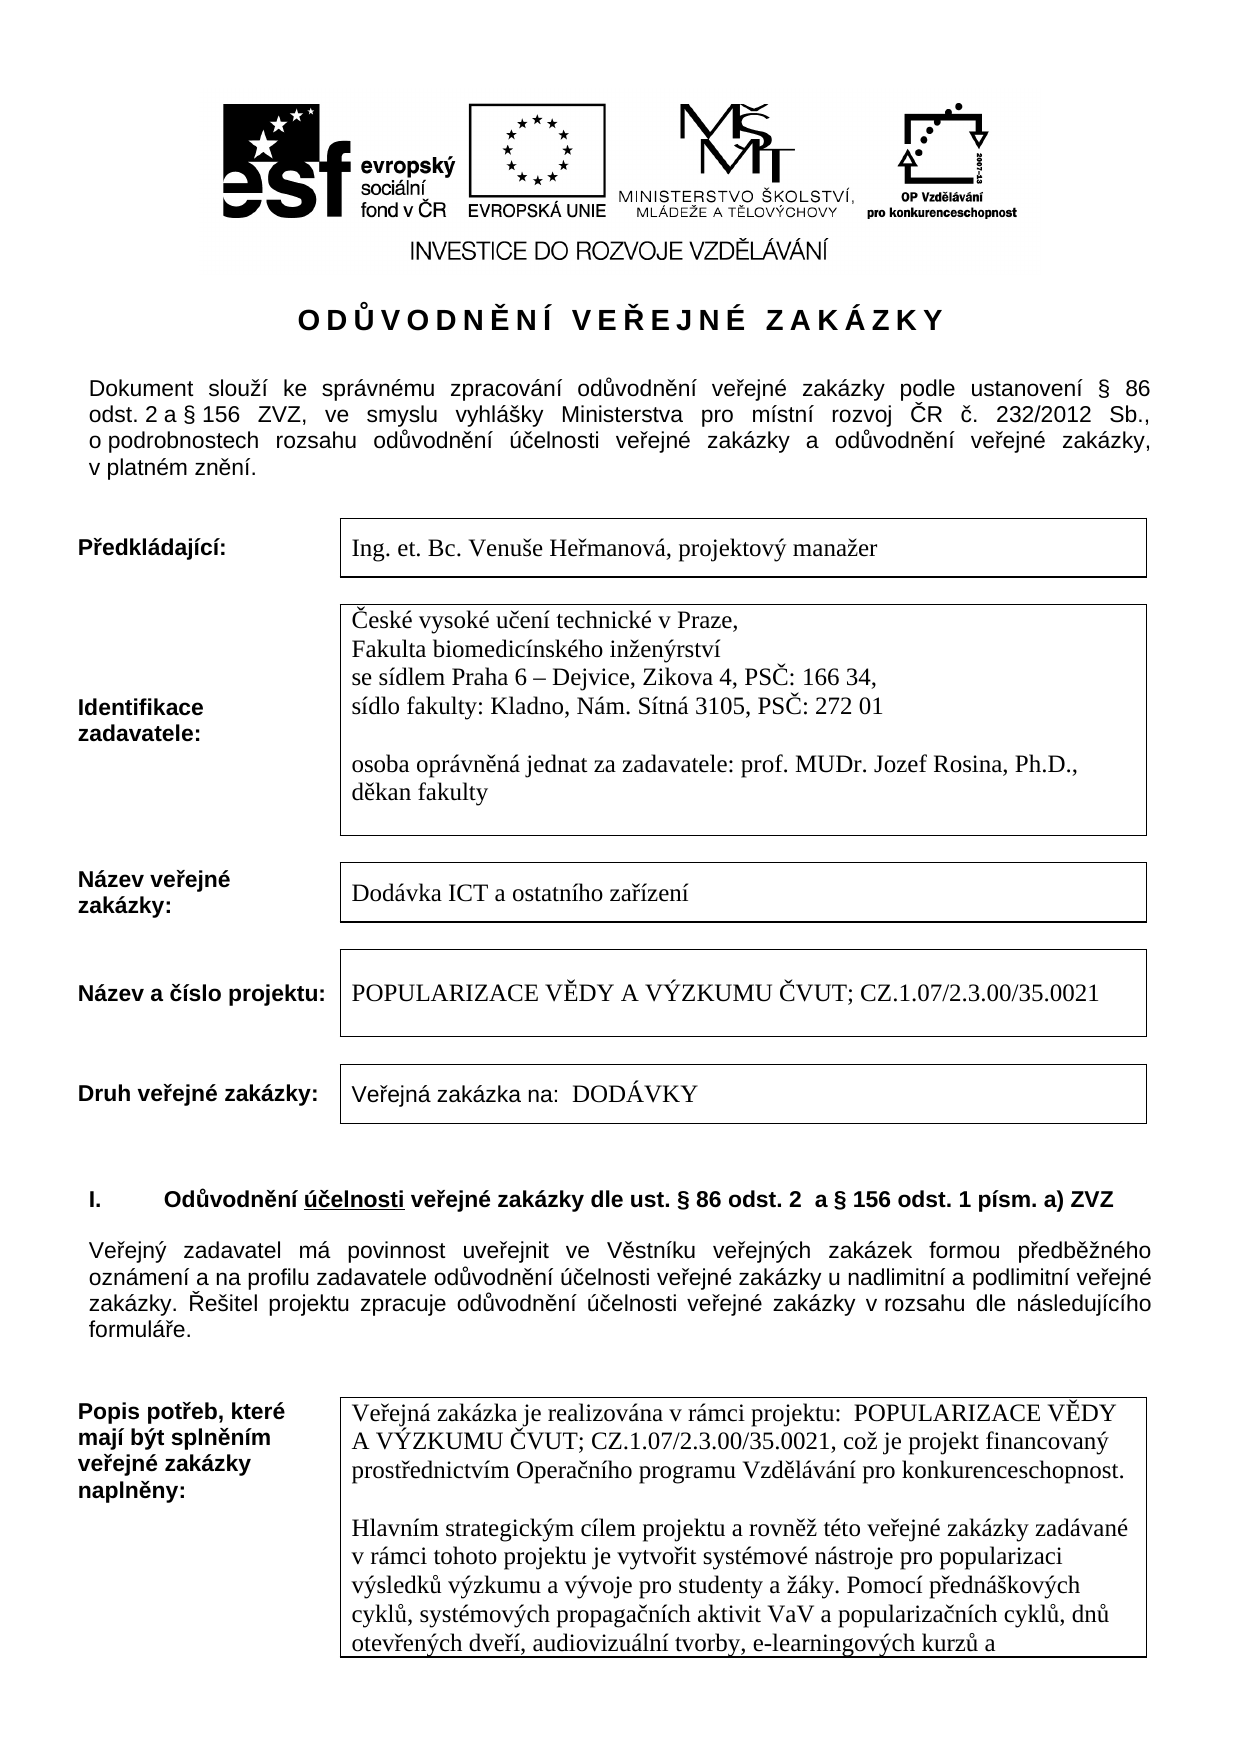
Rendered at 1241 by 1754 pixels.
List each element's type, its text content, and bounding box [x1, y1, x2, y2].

table_header Ing. et. Bc. Venuše Heřmanová, projektový manažer [341, 519, 1146, 576]
table_header Dodávka ICT a ostatního zařízení [341, 863, 1146, 921]
table_header Identifikace zadavatele: [66, 604, 340, 835]
text Veřejný zadavatel má povinnost uveřejnit ve Věstníku veřejných zakázek formou předběžného oznámení a na profilu zadavatele odůvodnění účelnosti veřejné zakázky u nadlimitní a podlimitní veřejné zakázky. Řešitel projektu zpracuje odůvodnění účelnosti veřejné zakázky v rozsahu dle následujícího formuláře. [89, 1237, 1152, 1343]
table_header Název a číslo projektu: [66, 949, 340, 1036]
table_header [66, 1397, 340, 1656]
table_header Název veřejné zakázky: [66, 862, 340, 921]
table_header Druh veřejné zakázky: [66, 1064, 340, 1122]
table_header POPULARIZACE VĚDY A VÝZKUMU ČVUT; CZ.1.07/2.3.00/35.0021 [341, 950, 1146, 1036]
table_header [341, 1398, 1146, 1656]
list Odůvodnění účelnosti veřejné zakázky dle ust. § 86 odst. 2 a § 156 odst. 1 písm. a) ZVZ [89, 1186, 1152, 1212]
picture [199, 88, 1041, 275]
text Odůvodnění veřejné zakázky [89, 303, 1152, 337]
table_header Veřejná zakázka na: DODÁVKY [341, 1065, 1146, 1122]
text Dokument slouží ke správnému zpracování odůvodnění veřejné zakázky podle ustanovení § 86 odst. 2 a § 156 ZVZ, ve smyslu vyhlášky Ministerstva pro místní rozvoj ČR č. 232/2012 Sb., o podrobnostech rozsahu odůvodnění účelnosti veřejné zakázky a odůvodnění veřejné zakázky, v platném znění. [89, 374, 1152, 480]
table_header České vysoké učení technické v Praze, Fakulta biomedicínského inženýrství se sídlem Praha 6 – Dejvice, Zikova 4, PSČ: 166 34, sídlo fakulty: Kladno, Nám. Sítná 3105, PSČ: 272 01 osoba oprávněná jednat za zadavatele: prof. MUDr. Jozef Rosina, Ph.D., děkan fakulty [341, 605, 1146, 835]
table_header Předkládající: [66, 518, 340, 576]
